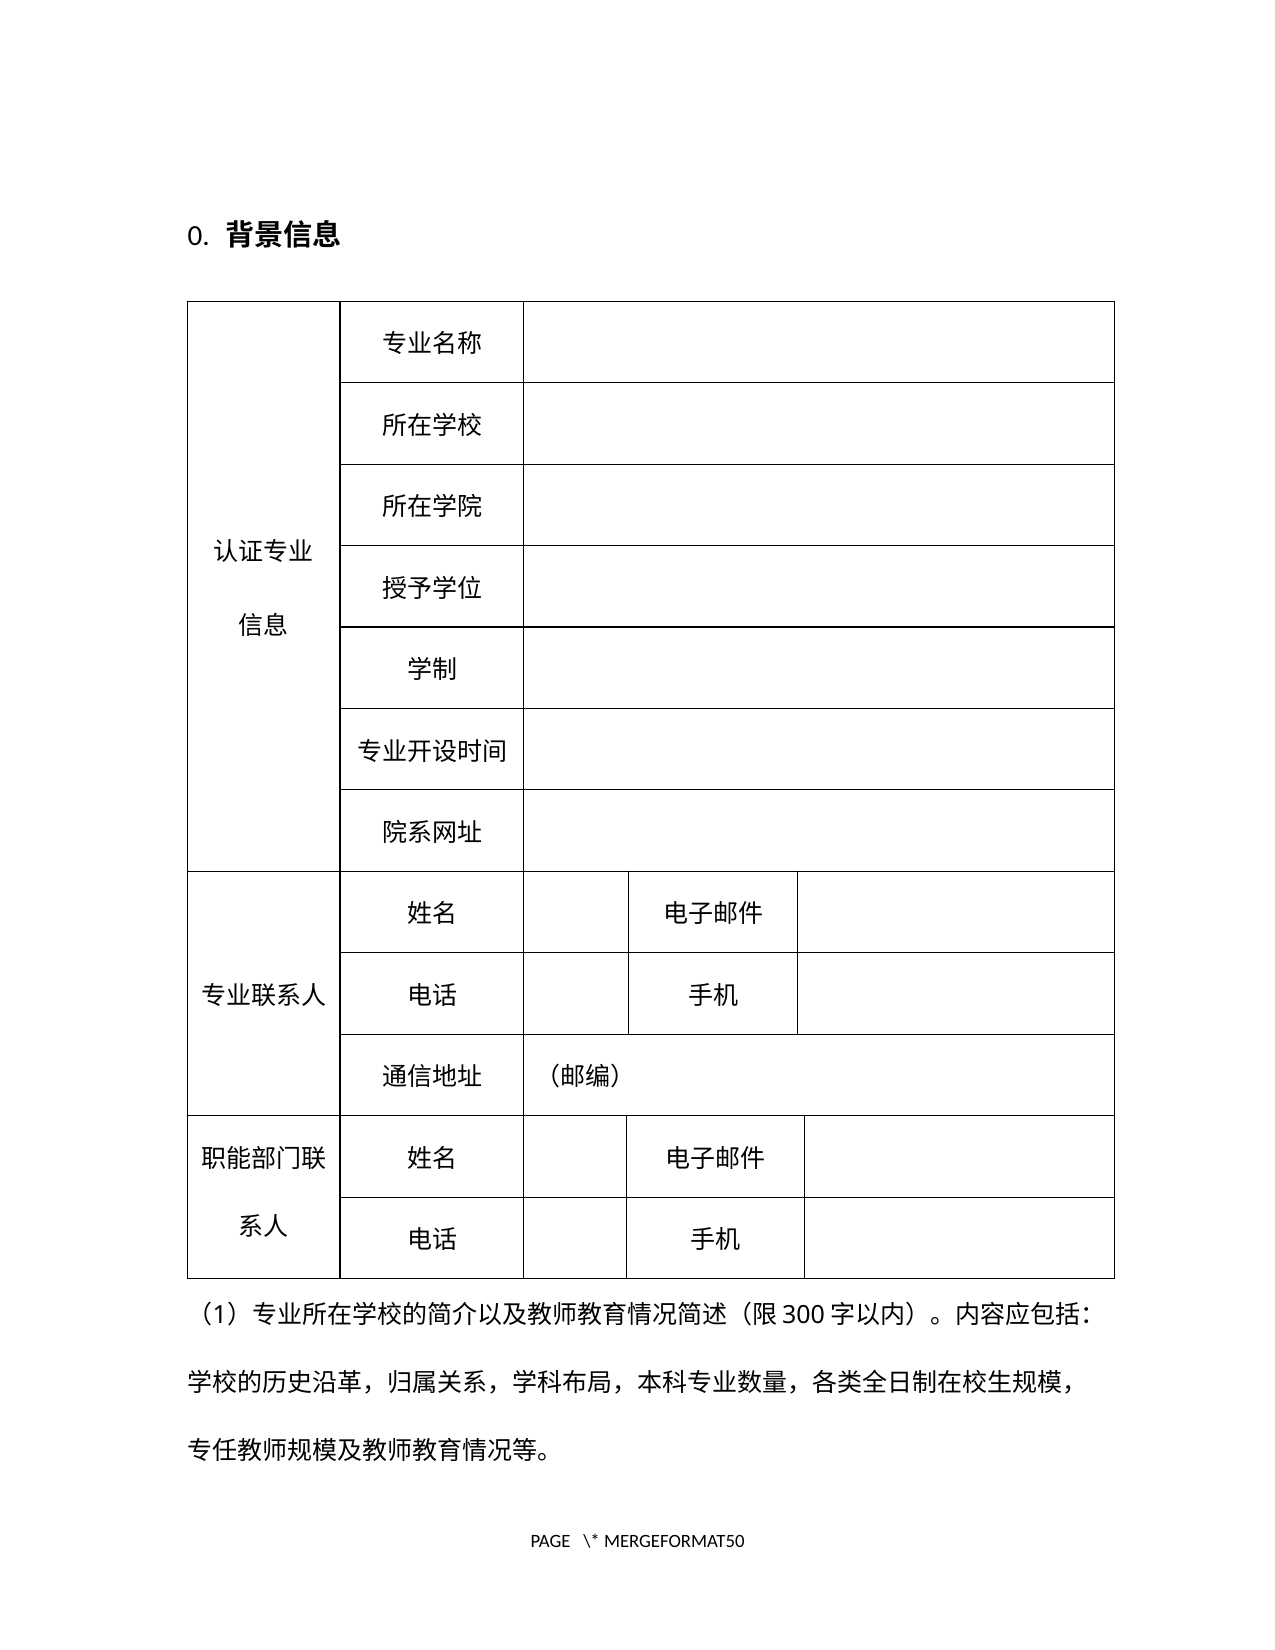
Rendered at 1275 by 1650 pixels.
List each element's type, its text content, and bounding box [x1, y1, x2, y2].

table_cell 授予学位 [341, 546, 523, 626]
table_cell [524, 465, 1114, 545]
table_cell 姓名 [341, 1116, 523, 1197]
table_cell 电子邮件 [629, 872, 797, 952]
table_cell [805, 1116, 1114, 1197]
table_cell [798, 953, 1114, 1034]
table_cell 通信地址 [341, 1035, 523, 1115]
table_cell 电话 [341, 1198, 523, 1278]
table_cell [524, 953, 628, 1034]
table_cell 手机 [629, 953, 797, 1034]
table_cell [524, 628, 1114, 708]
table_cell 电话 [341, 953, 523, 1034]
table_cell 所在学院 [341, 465, 523, 545]
table_cell [524, 790, 1114, 871]
table_header 认证专业 信息 [188, 302, 339, 871]
table_cell 院系网址 [341, 790, 523, 871]
table_cell [524, 872, 628, 952]
subtitle 背景信息 [187, 198, 1087, 266]
table_cell （邮编） [524, 1035, 1114, 1115]
table_cell 专业开设时间 [341, 709, 523, 789]
table_cell [798, 872, 1114, 952]
table_cell 姓名 [341, 872, 523, 952]
table_cell [524, 1116, 626, 1197]
table_cell 电子邮件 [627, 1116, 804, 1197]
table_cell 所在学校 [341, 383, 523, 463]
table_cell 学制 [341, 628, 523, 708]
table_cell [524, 709, 1114, 789]
table_cell 手机 [627, 1198, 804, 1278]
table_cell [524, 1198, 626, 1278]
table_header [524, 302, 1114, 382]
table_cell [805, 1198, 1114, 1278]
table_cell [524, 383, 1114, 463]
table_cell 专业联系人 [188, 872, 339, 1115]
table_header 专业名称 [341, 302, 523, 382]
table_cell [524, 546, 1114, 626]
table_cell 职能部门联系人 [188, 1116, 339, 1278]
text （1）专业所在学校的简介以及教师教育情况简述（限300字以内）。内容应包括：学校的历史沿革，归属关系，学科布局，本科专业数量，各类全日制在校生规模，专任教师规模及教师教育情况等。 [187, 1279, 1087, 1483]
